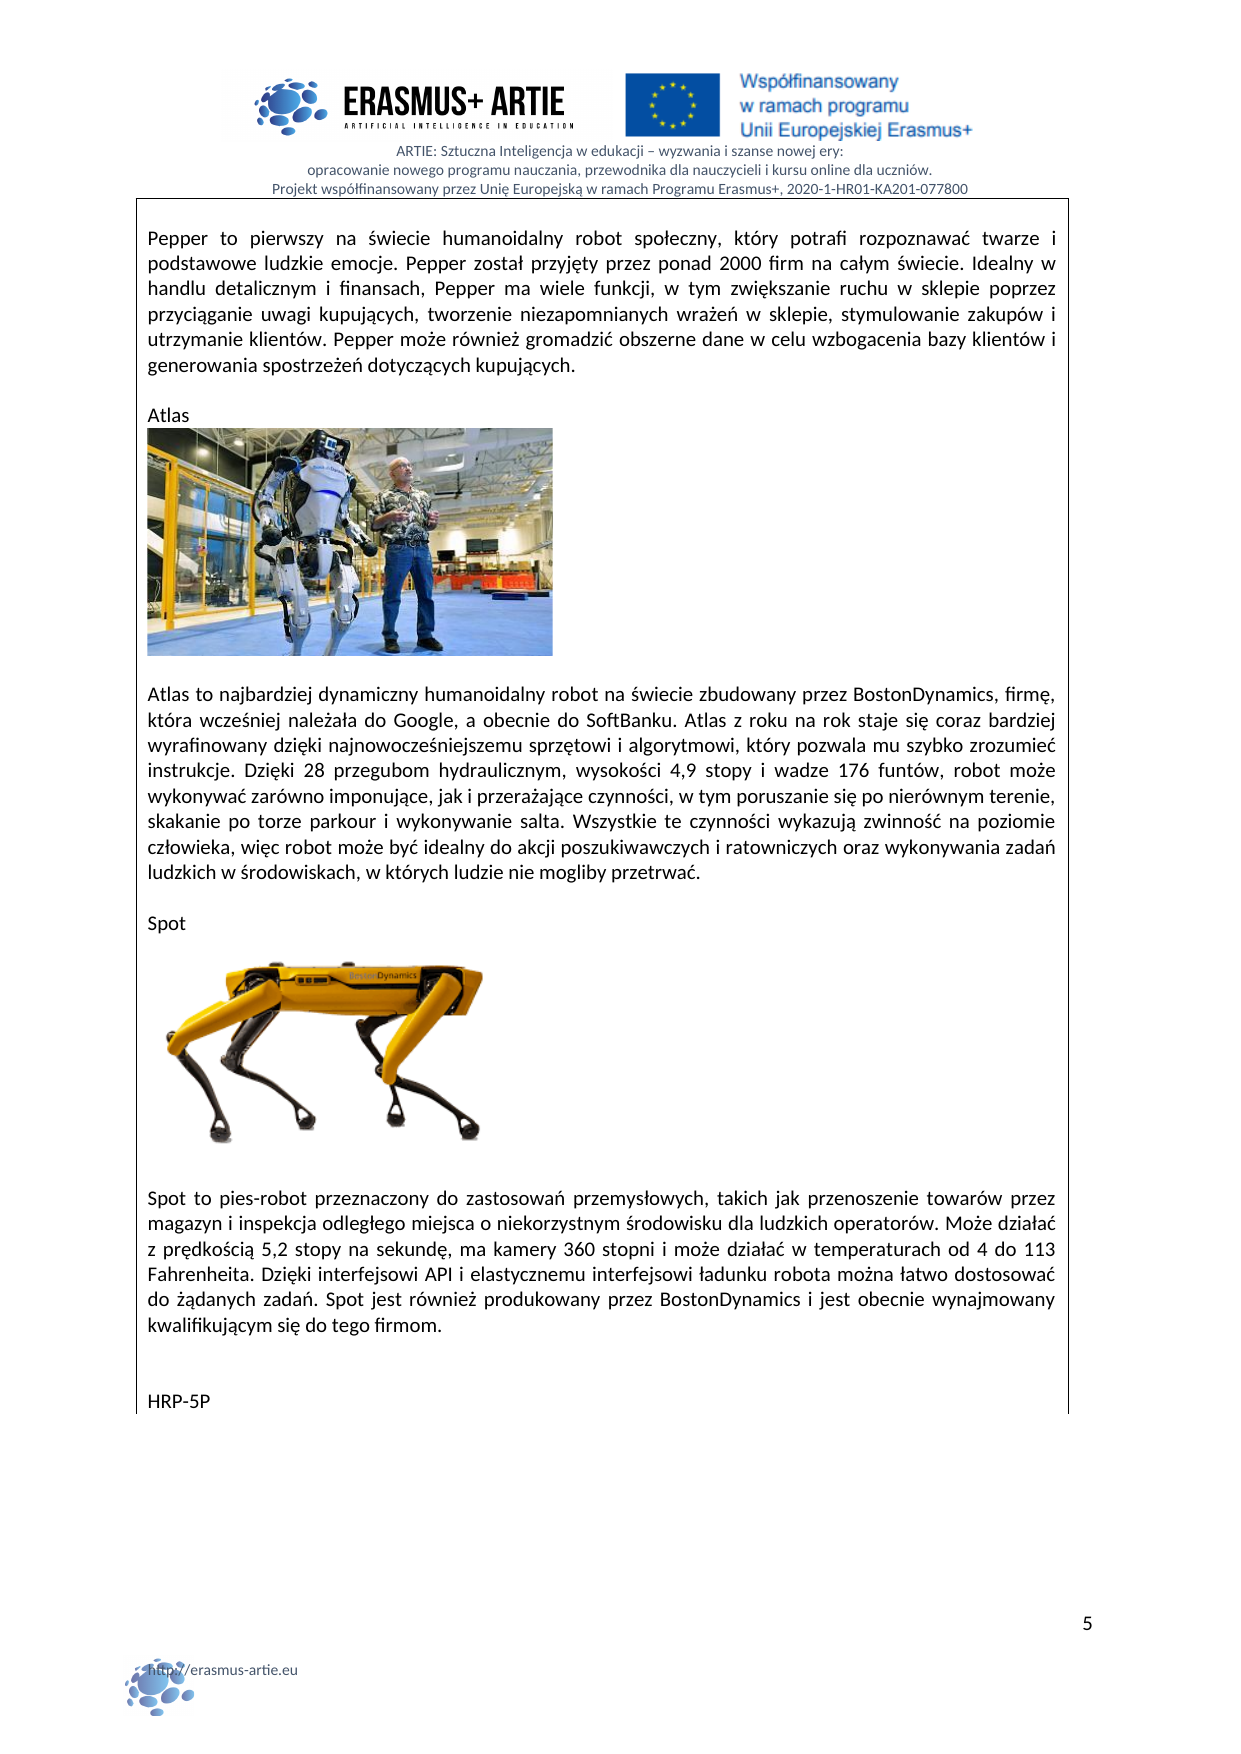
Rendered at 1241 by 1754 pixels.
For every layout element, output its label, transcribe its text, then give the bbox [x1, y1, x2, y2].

picture [122, 1655, 195, 1716]
picture [147, 935, 512, 1160]
picture [220, 65, 1020, 142]
picture [147, 428, 553, 656]
